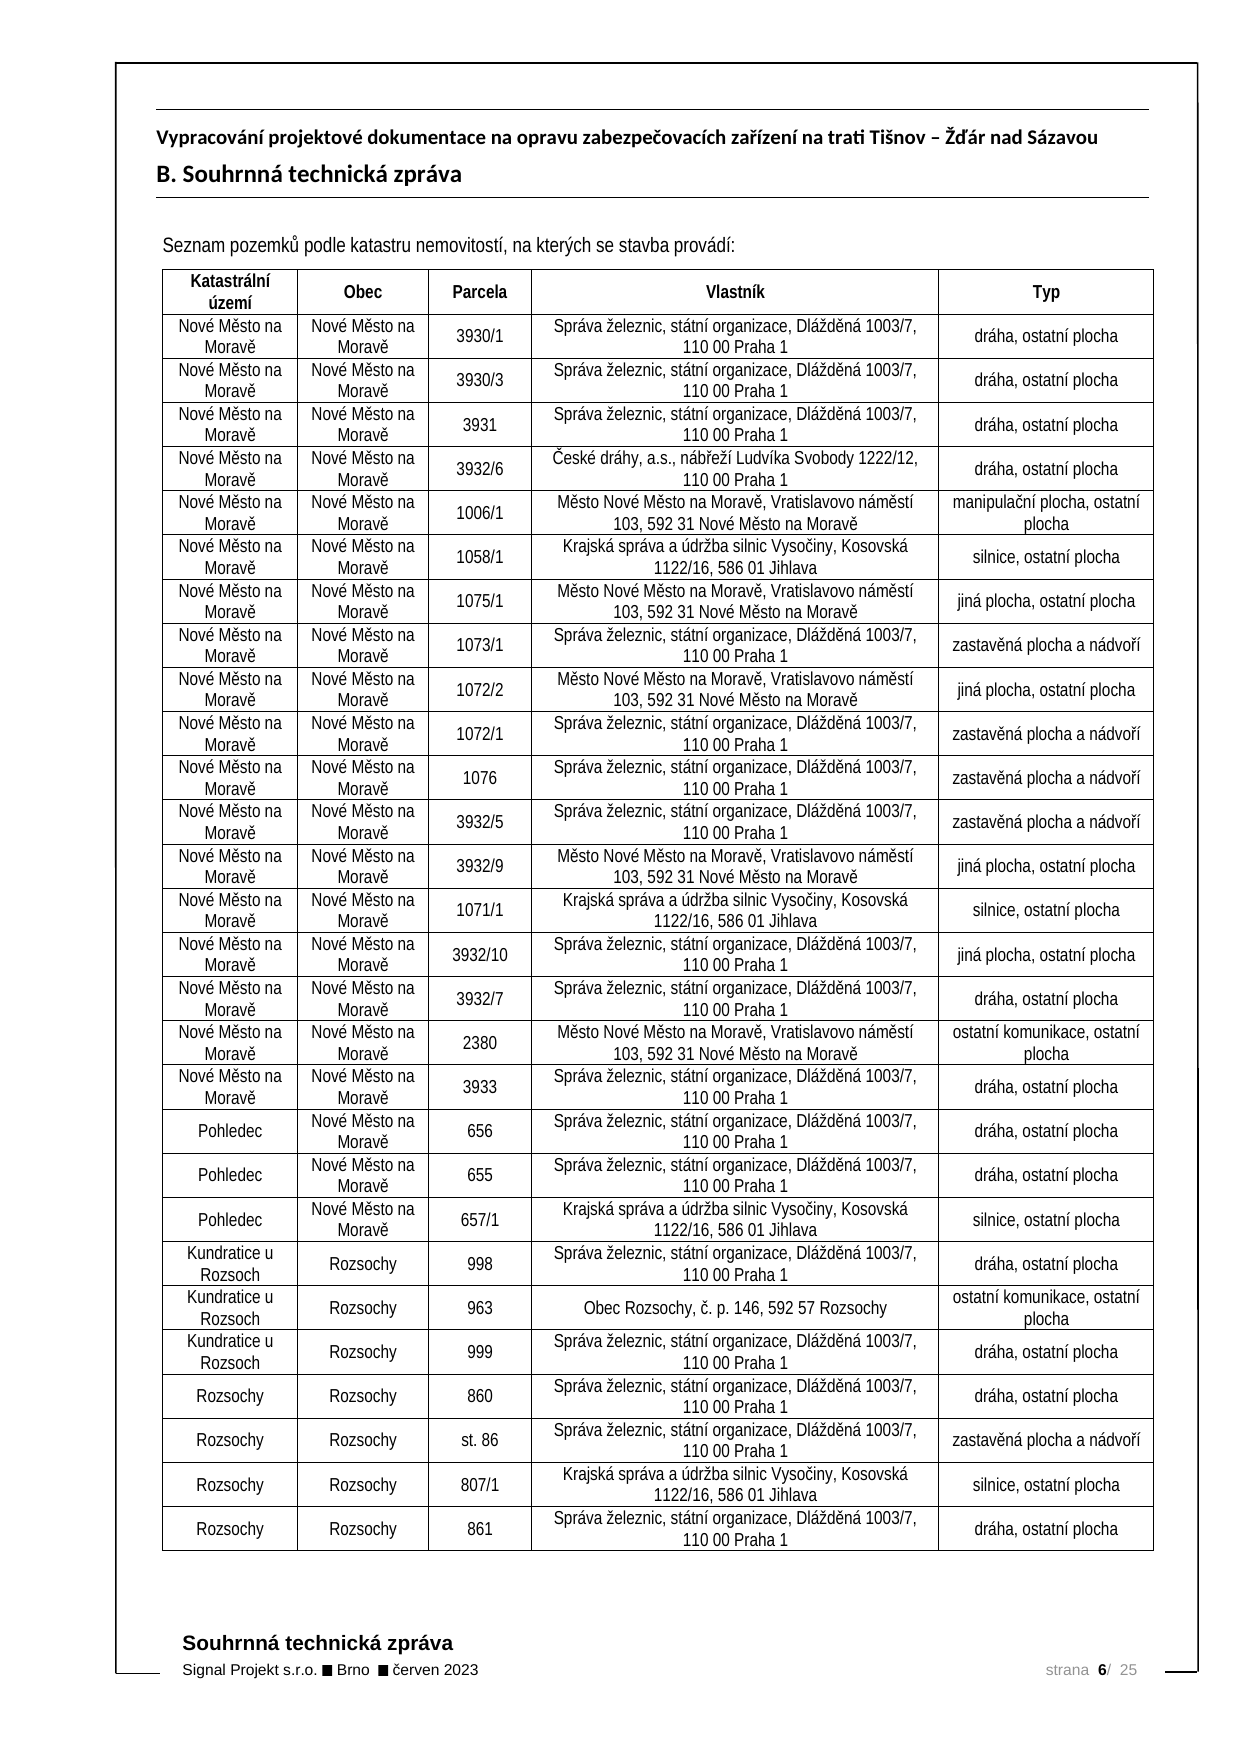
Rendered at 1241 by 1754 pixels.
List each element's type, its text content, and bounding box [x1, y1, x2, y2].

table_header Katastrální území [163, 270, 297, 313]
table_cell Nové Město na Moravě [163, 889, 297, 932]
table_cell Nové Město na Moravě [163, 491, 297, 534]
table_cell Rozsochy [163, 1463, 297, 1506]
table_cell Správa železnic, státní organizace, Dlážděná 1003/7, 110 00 Praha 1 [532, 403, 938, 446]
table_cell 2380 [429, 1021, 531, 1064]
table_cell Nové Město na Moravě [298, 315, 428, 358]
table_cell 3933 [429, 1065, 531, 1108]
table_cell Nové Město na Moravě [298, 624, 428, 667]
table_cell Nové Město na Moravě [163, 535, 297, 578]
table_cell Nové Město na Moravě [298, 447, 428, 490]
table_cell dráha, ostatní plocha [939, 359, 1153, 402]
table_cell dráha, ostatní plocha [939, 1242, 1153, 1285]
table_cell Nové Město na Moravě [298, 1110, 428, 1153]
table_cell Správa železnic, státní organizace, Dlážděná 1003/7, 110 00 Praha 1 [532, 1242, 938, 1285]
table_cell 655 [429, 1154, 531, 1197]
table_cell ostatní komunikace, ostatní plocha [939, 1021, 1153, 1064]
table_cell zastavěná plocha a nádvoří [939, 1419, 1153, 1462]
table_cell dráha, ostatní plocha [939, 1330, 1153, 1373]
table_cell jiná plocha, ostatní plocha [939, 933, 1153, 976]
table_header Vlastník [532, 270, 938, 313]
table_cell Nové Město na Moravě [163, 580, 297, 623]
table_cell Nové Město na Moravě [163, 668, 297, 711]
table_cell Rozsochy [163, 1375, 297, 1418]
table_cell manipulační plocha, ostatní plocha [939, 491, 1153, 534]
table_cell 656 [429, 1110, 531, 1153]
table_cell zastavěná plocha a nádvoří [939, 712, 1153, 755]
table_cell 963 [429, 1286, 531, 1329]
table_header Obec [298, 270, 428, 313]
table_cell 3932/7 [429, 977, 531, 1020]
table_cell 998 [429, 1242, 531, 1285]
table_cell 1075/1 [429, 580, 531, 623]
table_cell Nové Město na Moravě [298, 1154, 428, 1197]
table_cell Rozsochy [298, 1375, 428, 1418]
table_cell Správa železnic, státní organizace, Dlážděná 1003/7, 110 00 Praha 1 [532, 756, 938, 799]
table_cell Krajská správa a údržba silnic Vysočiny, Kosovská 1122/16, 586 01 Jihlava [532, 1463, 938, 1506]
table_cell 1073/1 [429, 624, 531, 667]
table_cell Nové Město na Moravě [163, 800, 297, 843]
table_cell Nové Město na Moravě [298, 491, 428, 534]
table_cell Správa železnic, státní organizace, Dlážděná 1003/7, 110 00 Praha 1 [532, 1375, 938, 1418]
table_cell Správa železnic, státní organizace, Dlážděná 1003/7, 110 00 Praha 1 [532, 359, 938, 402]
table_cell Nové Město na Moravě [298, 889, 428, 932]
table_cell Krajská správa a údržba silnic Vysočiny, Kosovská 1122/16, 586 01 Jihlava [532, 535, 938, 578]
table_cell jiná plocha, ostatní plocha [939, 668, 1153, 711]
table_cell 807/1 [429, 1463, 531, 1506]
table_cell Rozsochy [298, 1419, 428, 1462]
table_cell 3930/1 [429, 315, 531, 358]
table_cell dráha, ostatní plocha [939, 1375, 1153, 1418]
table_cell 657/1 [429, 1198, 531, 1241]
table_cell Rozsochy [298, 1286, 428, 1329]
table_header Typ [939, 270, 1153, 313]
table_cell 1072/1 [429, 712, 531, 755]
table_cell 1058/1 [429, 535, 531, 578]
table_cell 1072/2 [429, 668, 531, 711]
table_cell Nové Město na Moravě [298, 535, 428, 578]
table_cell Nové Město na Moravě [163, 977, 297, 1020]
table_cell Nové Město na Moravě [163, 933, 297, 976]
table_cell Rozsochy [298, 1242, 428, 1285]
table_cell 861 [429, 1507, 531, 1550]
table_cell dráha, ostatní plocha [939, 1507, 1153, 1550]
table_cell Nové Město na Moravě [298, 845, 428, 888]
table_cell Nové Město na Moravě [163, 712, 297, 755]
table_cell Správa železnic, státní organizace, Dlážděná 1003/7, 110 00 Praha 1 [532, 800, 938, 843]
table_cell Nové Město na Moravě [163, 315, 297, 358]
table_cell 3932/9 [429, 845, 531, 888]
table_cell Kundratice u Rozsoch [163, 1286, 297, 1329]
table_cell Nové Město na Moravě [298, 800, 428, 843]
table_cell Krajská správa a údržba silnic Vysočiny, Kosovská 1122/16, 586 01 Jihlava [532, 1198, 938, 1241]
table_cell Nové Město na Moravě [298, 712, 428, 755]
table_cell Správa železnic, státní organizace, Dlážděná 1003/7, 110 00 Praha 1 [532, 1330, 938, 1373]
table_cell Nové Město na Moravě [298, 403, 428, 446]
table_cell Pohledec [163, 1110, 297, 1153]
table_cell dráha, ostatní plocha [939, 1065, 1153, 1108]
table_cell České dráhy, a.s., nábřeží Ludvíka Svobody 1222/12, 110 00 Praha 1 [532, 447, 938, 490]
table_cell 1006/1 [429, 491, 531, 534]
picture [322, 1665, 333, 1676]
table_cell Nové Město na Moravě [298, 1198, 428, 1241]
table_cell Nové Město na Moravě [163, 1065, 297, 1108]
table_cell Nové Město na Moravě [298, 359, 428, 402]
table_cell dráha, ostatní plocha [939, 977, 1153, 1020]
table_cell Krajská správa a údržba silnic Vysočiny, Kosovská 1122/16, 586 01 Jihlava [532, 889, 938, 932]
table_cell zastavěná plocha a nádvoří [939, 756, 1153, 799]
table_cell Rozsochy [163, 1507, 297, 1550]
table_cell Správa železnic, státní organizace, Dlážděná 1003/7, 110 00 Praha 1 [532, 315, 938, 358]
text Seznam pozemků podle katastru nemovitostí, na kterých se stavba provádí: [162, 233, 1152, 257]
table_cell 1076 [429, 756, 531, 799]
table_cell Nové Město na Moravě [298, 580, 428, 623]
table_cell Rozsochy [298, 1330, 428, 1373]
table_cell Nové Město na Moravě [298, 977, 428, 1020]
table_cell Kundratice u Rozsoch [163, 1330, 297, 1373]
table_cell Nové Město na Moravě [298, 933, 428, 976]
table_cell silnice, ostatní plocha [939, 1463, 1153, 1506]
table_cell Pohledec [163, 1154, 297, 1197]
table_cell dráha, ostatní plocha [939, 315, 1153, 358]
table_cell Pohledec [163, 1198, 297, 1241]
table_cell Nové Město na Moravě [163, 359, 297, 402]
table_cell Město Nové Město na Moravě, Vratislavovo náměstí 103, 592 31 Nové Město na Moravě [532, 845, 938, 888]
table_cell jiná plocha, ostatní plocha [939, 580, 1153, 623]
table_cell silnice, ostatní plocha [939, 1198, 1153, 1241]
table_cell 999 [429, 1330, 531, 1373]
table_cell Nové Město na Moravě [298, 1065, 428, 1108]
table_cell Správa železnic, státní organizace, Dlážděná 1003/7, 110 00 Praha 1 [532, 1154, 938, 1197]
table_cell ostatní komunikace, ostatní plocha [939, 1286, 1153, 1329]
table_cell Nové Město na Moravě [163, 756, 297, 799]
table_cell 3932/6 [429, 447, 531, 490]
picture [378, 1665, 389, 1676]
table_cell Správa železnic, státní organizace, Dlážděná 1003/7, 110 00 Praha 1 [532, 1507, 938, 1550]
table_cell Správa železnic, státní organizace, Dlážděná 1003/7, 110 00 Praha 1 [532, 977, 938, 1020]
table_cell jiná plocha, ostatní plocha [939, 845, 1153, 888]
table_cell 3930/3 [429, 359, 531, 402]
table_cell dráha, ostatní plocha [939, 1154, 1153, 1197]
table_cell Správa železnic, státní organizace, Dlážděná 1003/7, 110 00 Praha 1 [532, 1110, 938, 1153]
table_cell silnice, ostatní plocha [939, 889, 1153, 932]
table_cell Nové Město na Moravě [163, 1021, 297, 1064]
table_cell Rozsochy [163, 1419, 297, 1462]
table_cell Správa železnic, státní organizace, Dlážděná 1003/7, 110 00 Praha 1 [532, 712, 938, 755]
table_cell 3931 [429, 403, 531, 446]
table_cell Rozsochy [298, 1463, 428, 1506]
table_cell Nové Město na Moravě [163, 403, 297, 446]
table_cell Město Nové Město na Moravě, Vratislavovo náměstí 103, 592 31 Nové Město na Moravě [532, 1021, 938, 1064]
table_cell dráha, ostatní plocha [939, 447, 1153, 490]
table_cell silnice, ostatní plocha [939, 535, 1153, 578]
table_cell Nové Město na Moravě [163, 624, 297, 667]
table_cell Město Nové Město na Moravě, Vratislavovo náměstí 103, 592 31 Nové Město na Moravě [532, 580, 938, 623]
table_cell 1071/1 [429, 889, 531, 932]
table_cell Obec Rozsochy, č. p. 146, 592 57 Rozsochy [532, 1286, 938, 1329]
table_cell Správa železnic, státní organizace, Dlážděná 1003/7, 110 00 Praha 1 [532, 1419, 938, 1462]
table_cell st. 86 [429, 1419, 531, 1462]
table_cell Správa železnic, státní organizace, Dlážděná 1003/7, 110 00 Praha 1 [532, 933, 938, 976]
table_cell Nové Město na Moravě [298, 1021, 428, 1064]
table_cell Nové Město na Moravě [298, 756, 428, 799]
table_cell Město Nové Město na Moravě, Vratislavovo náměstí 103, 592 31 Nové Město na Moravě [532, 491, 938, 534]
table_cell Nové Město na Moravě [163, 447, 297, 490]
table_cell Nové Město na Moravě [298, 668, 428, 711]
table_cell dráha, ostatní plocha [939, 403, 1153, 446]
table_cell Nové Město na Moravě [163, 845, 297, 888]
table_header Parcela [429, 270, 531, 313]
table_cell zastavěná plocha a nádvoří [939, 624, 1153, 667]
table_cell 3932/5 [429, 800, 531, 843]
table_cell Město Nové Město na Moravě, Vratislavovo náměstí 103, 592 31 Nové Město na Moravě [532, 668, 938, 711]
table_cell Kundratice u Rozsoch [163, 1242, 297, 1285]
table_cell 860 [429, 1375, 531, 1418]
table_cell zastavěná plocha a nádvoří [939, 800, 1153, 843]
table_cell dráha, ostatní plocha [939, 1110, 1153, 1153]
table_cell 3932/10 [429, 933, 531, 976]
table_cell Správa železnic, státní organizace, Dlážděná 1003/7, 110 00 Praha 1 [532, 624, 938, 667]
table_cell Správa železnic, státní organizace, Dlážděná 1003/7, 110 00 Praha 1 [532, 1065, 938, 1108]
table_cell Rozsochy [298, 1507, 428, 1550]
